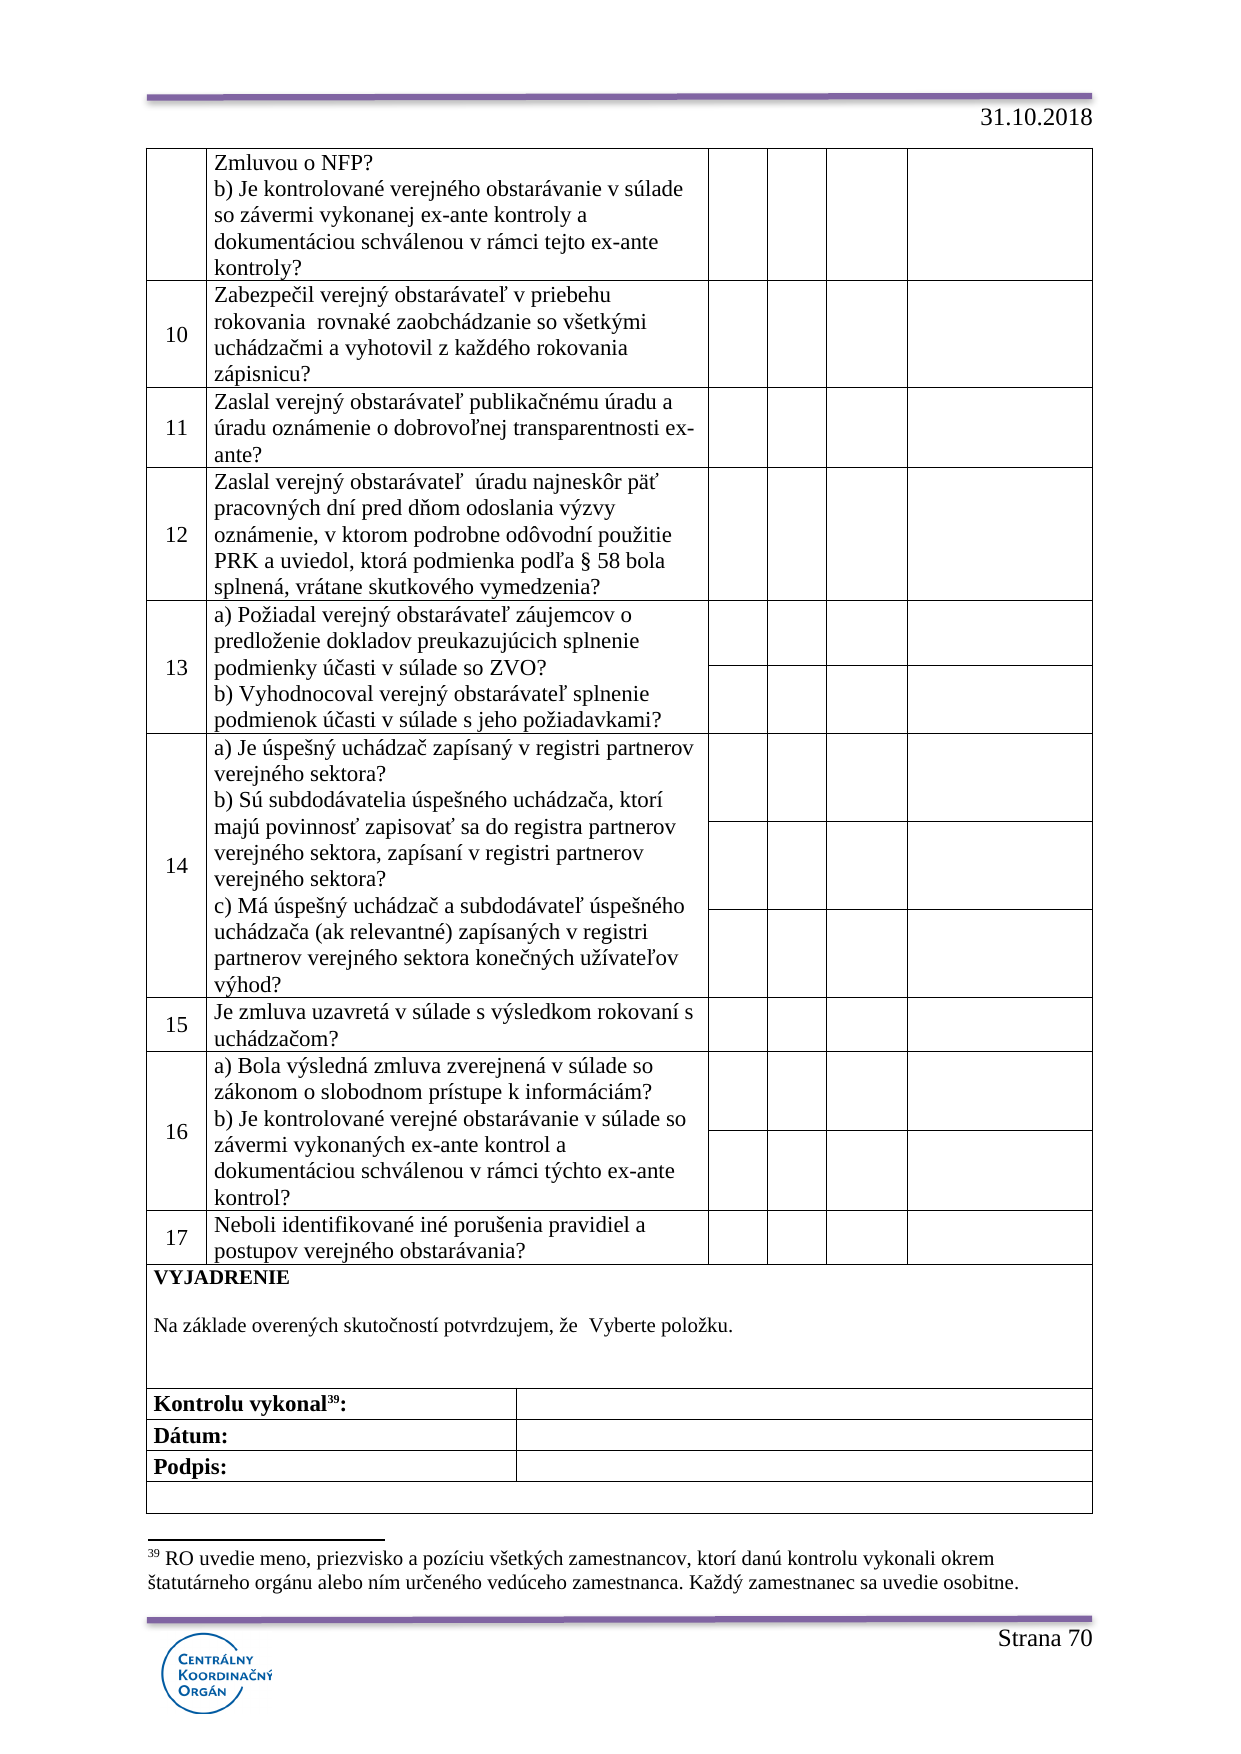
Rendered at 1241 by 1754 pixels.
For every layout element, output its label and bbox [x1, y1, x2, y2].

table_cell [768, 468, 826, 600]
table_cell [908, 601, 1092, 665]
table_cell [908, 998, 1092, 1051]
picture [159, 1631, 272, 1713]
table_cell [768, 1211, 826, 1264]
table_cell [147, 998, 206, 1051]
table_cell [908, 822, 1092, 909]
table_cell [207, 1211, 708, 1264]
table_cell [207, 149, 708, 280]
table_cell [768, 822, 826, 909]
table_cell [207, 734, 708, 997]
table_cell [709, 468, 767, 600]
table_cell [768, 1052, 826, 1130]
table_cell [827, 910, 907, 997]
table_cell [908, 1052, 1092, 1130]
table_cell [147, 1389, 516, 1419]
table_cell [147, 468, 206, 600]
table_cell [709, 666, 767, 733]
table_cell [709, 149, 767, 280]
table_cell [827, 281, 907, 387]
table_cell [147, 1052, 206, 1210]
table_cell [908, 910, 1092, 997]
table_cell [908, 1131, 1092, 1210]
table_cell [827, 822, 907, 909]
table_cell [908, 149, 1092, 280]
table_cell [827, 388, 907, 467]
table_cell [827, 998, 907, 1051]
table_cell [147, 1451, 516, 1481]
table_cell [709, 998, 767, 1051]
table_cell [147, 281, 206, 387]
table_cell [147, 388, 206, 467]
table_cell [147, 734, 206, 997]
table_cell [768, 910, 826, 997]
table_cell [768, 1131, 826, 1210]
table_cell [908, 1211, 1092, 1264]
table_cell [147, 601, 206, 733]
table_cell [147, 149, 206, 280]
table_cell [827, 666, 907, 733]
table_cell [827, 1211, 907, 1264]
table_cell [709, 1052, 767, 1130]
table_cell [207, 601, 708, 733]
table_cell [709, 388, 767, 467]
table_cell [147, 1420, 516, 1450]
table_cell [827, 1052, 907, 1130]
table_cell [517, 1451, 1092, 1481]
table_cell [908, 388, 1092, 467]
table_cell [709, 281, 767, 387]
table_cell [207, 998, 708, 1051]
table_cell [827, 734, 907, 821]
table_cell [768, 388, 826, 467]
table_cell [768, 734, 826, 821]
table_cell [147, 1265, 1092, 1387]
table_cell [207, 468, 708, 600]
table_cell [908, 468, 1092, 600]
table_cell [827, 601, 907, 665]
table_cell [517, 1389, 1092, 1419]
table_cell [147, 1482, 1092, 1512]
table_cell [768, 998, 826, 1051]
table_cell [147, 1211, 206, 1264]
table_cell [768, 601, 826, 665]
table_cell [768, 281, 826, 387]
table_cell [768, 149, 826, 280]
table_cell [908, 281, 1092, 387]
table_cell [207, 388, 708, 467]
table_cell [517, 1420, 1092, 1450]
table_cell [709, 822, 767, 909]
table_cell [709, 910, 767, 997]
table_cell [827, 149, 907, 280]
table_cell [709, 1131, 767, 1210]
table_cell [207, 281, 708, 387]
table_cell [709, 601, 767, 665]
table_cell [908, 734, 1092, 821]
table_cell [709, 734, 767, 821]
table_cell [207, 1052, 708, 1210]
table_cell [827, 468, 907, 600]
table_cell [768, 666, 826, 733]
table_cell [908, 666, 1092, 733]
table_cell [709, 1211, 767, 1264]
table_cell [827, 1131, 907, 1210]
